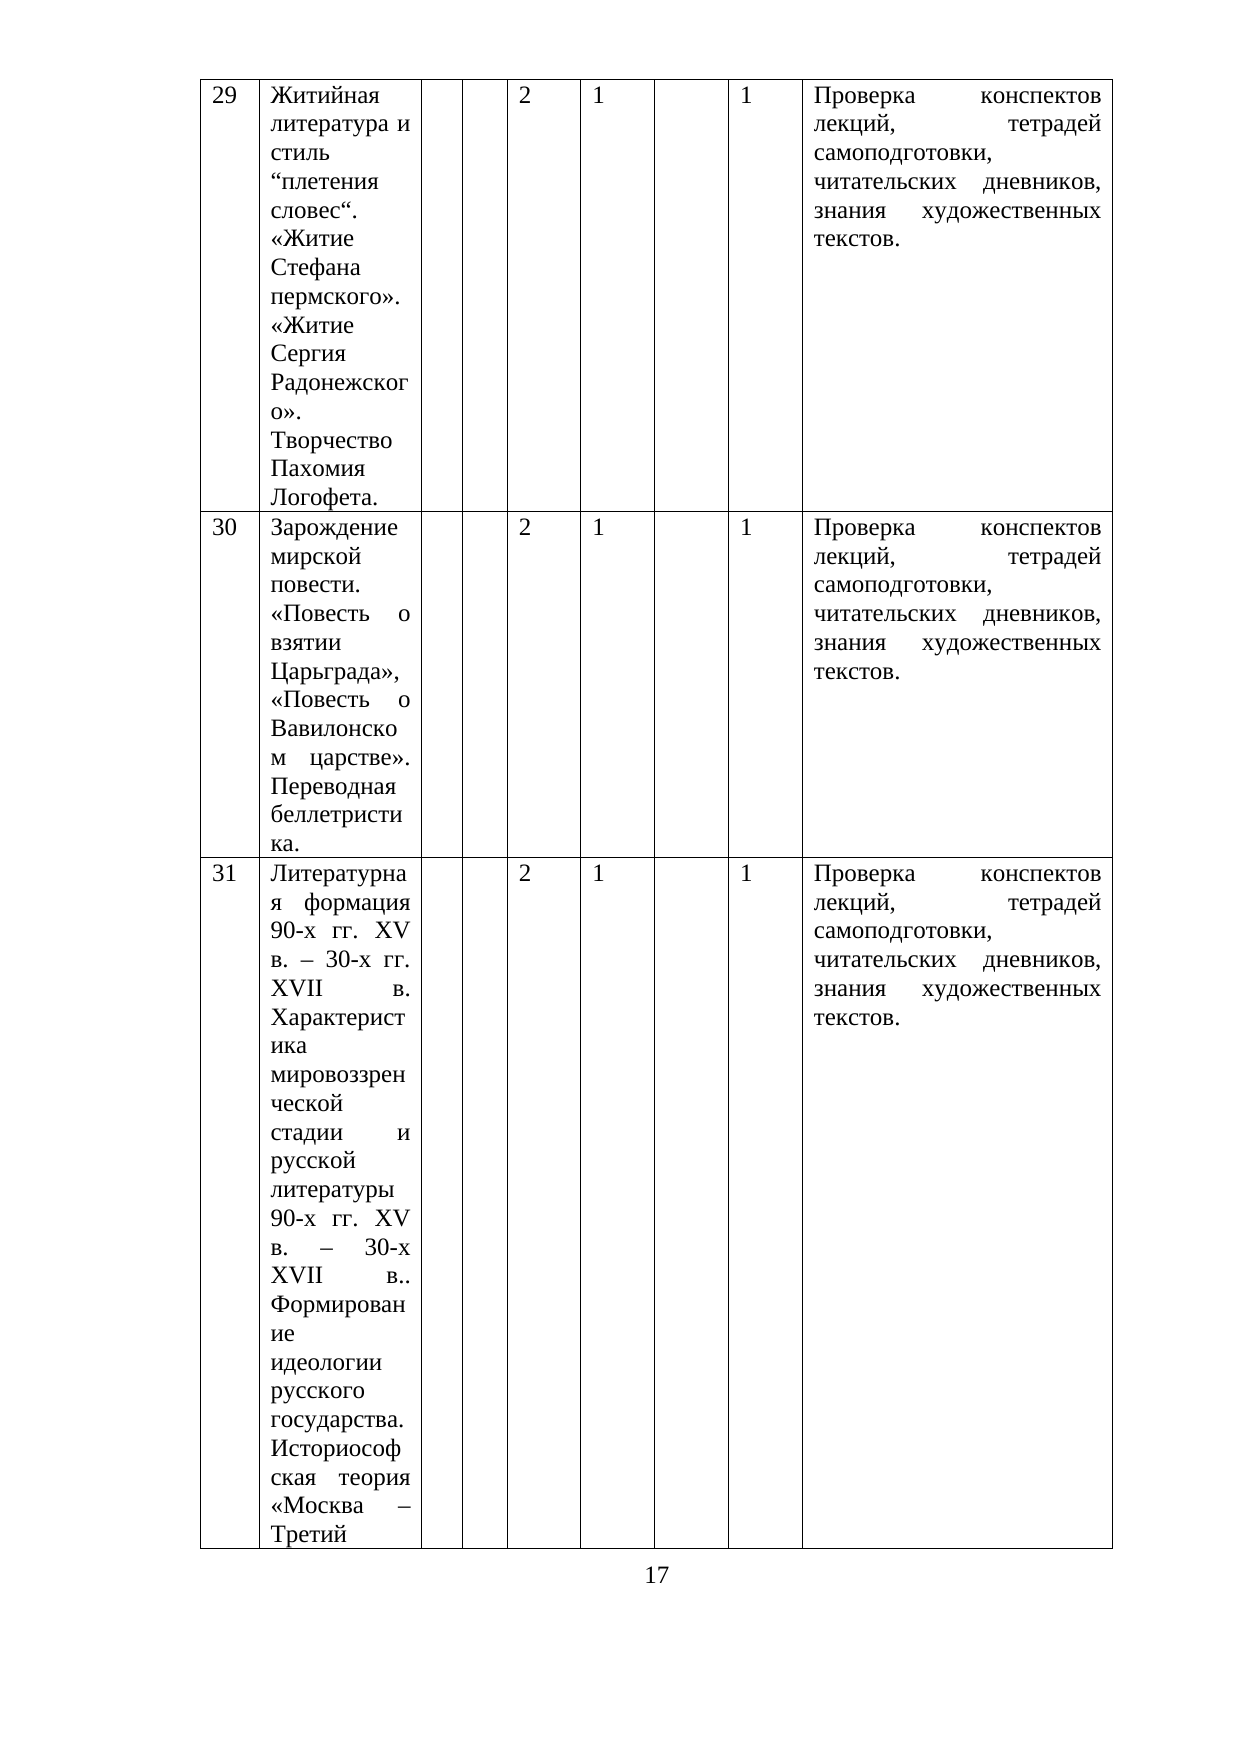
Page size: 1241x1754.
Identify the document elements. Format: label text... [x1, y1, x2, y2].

table_cell 1 [729, 512, 802, 857]
table_cell Житийная литература и стиль “плетения словес“. «Житие Стефана пермского». «Житие Сергия Радонежского». Творчество Пахомия Логофета. [260, 80, 421, 511]
table_cell Зарождение мирской повести. «Повесть о взятии Царьграда», «Повесть о Вавилонском царстве». Переводная беллетристика. [260, 512, 421, 857]
table_cell 1 [729, 858, 802, 1548]
table_cell 29 [201, 80, 259, 511]
table_cell [463, 80, 507, 511]
table_cell [655, 80, 728, 511]
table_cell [260, 858, 421, 1548]
table_cell 30 [201, 512, 259, 857]
table_cell [422, 858, 462, 1548]
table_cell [803, 80, 1112, 511]
table_cell 2 [508, 80, 580, 511]
table_cell 2 [508, 858, 580, 1548]
table_cell 2 [508, 512, 580, 857]
table_cell [655, 512, 728, 857]
table_cell [422, 512, 462, 857]
table_cell [463, 858, 507, 1548]
table_cell [422, 80, 462, 511]
table_cell [655, 858, 728, 1548]
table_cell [803, 858, 1112, 1548]
table_cell 1 [581, 512, 654, 857]
table_cell 1 [581, 858, 654, 1548]
table_cell 31 [201, 858, 259, 1548]
table_cell [463, 512, 507, 857]
table_cell 1 [581, 80, 654, 511]
table_cell 1 [729, 80, 802, 511]
table_cell Проверка конспектов лекций, тетрадей самоподготовки, читательских дневников, знания художественных текстов. [803, 512, 1112, 857]
